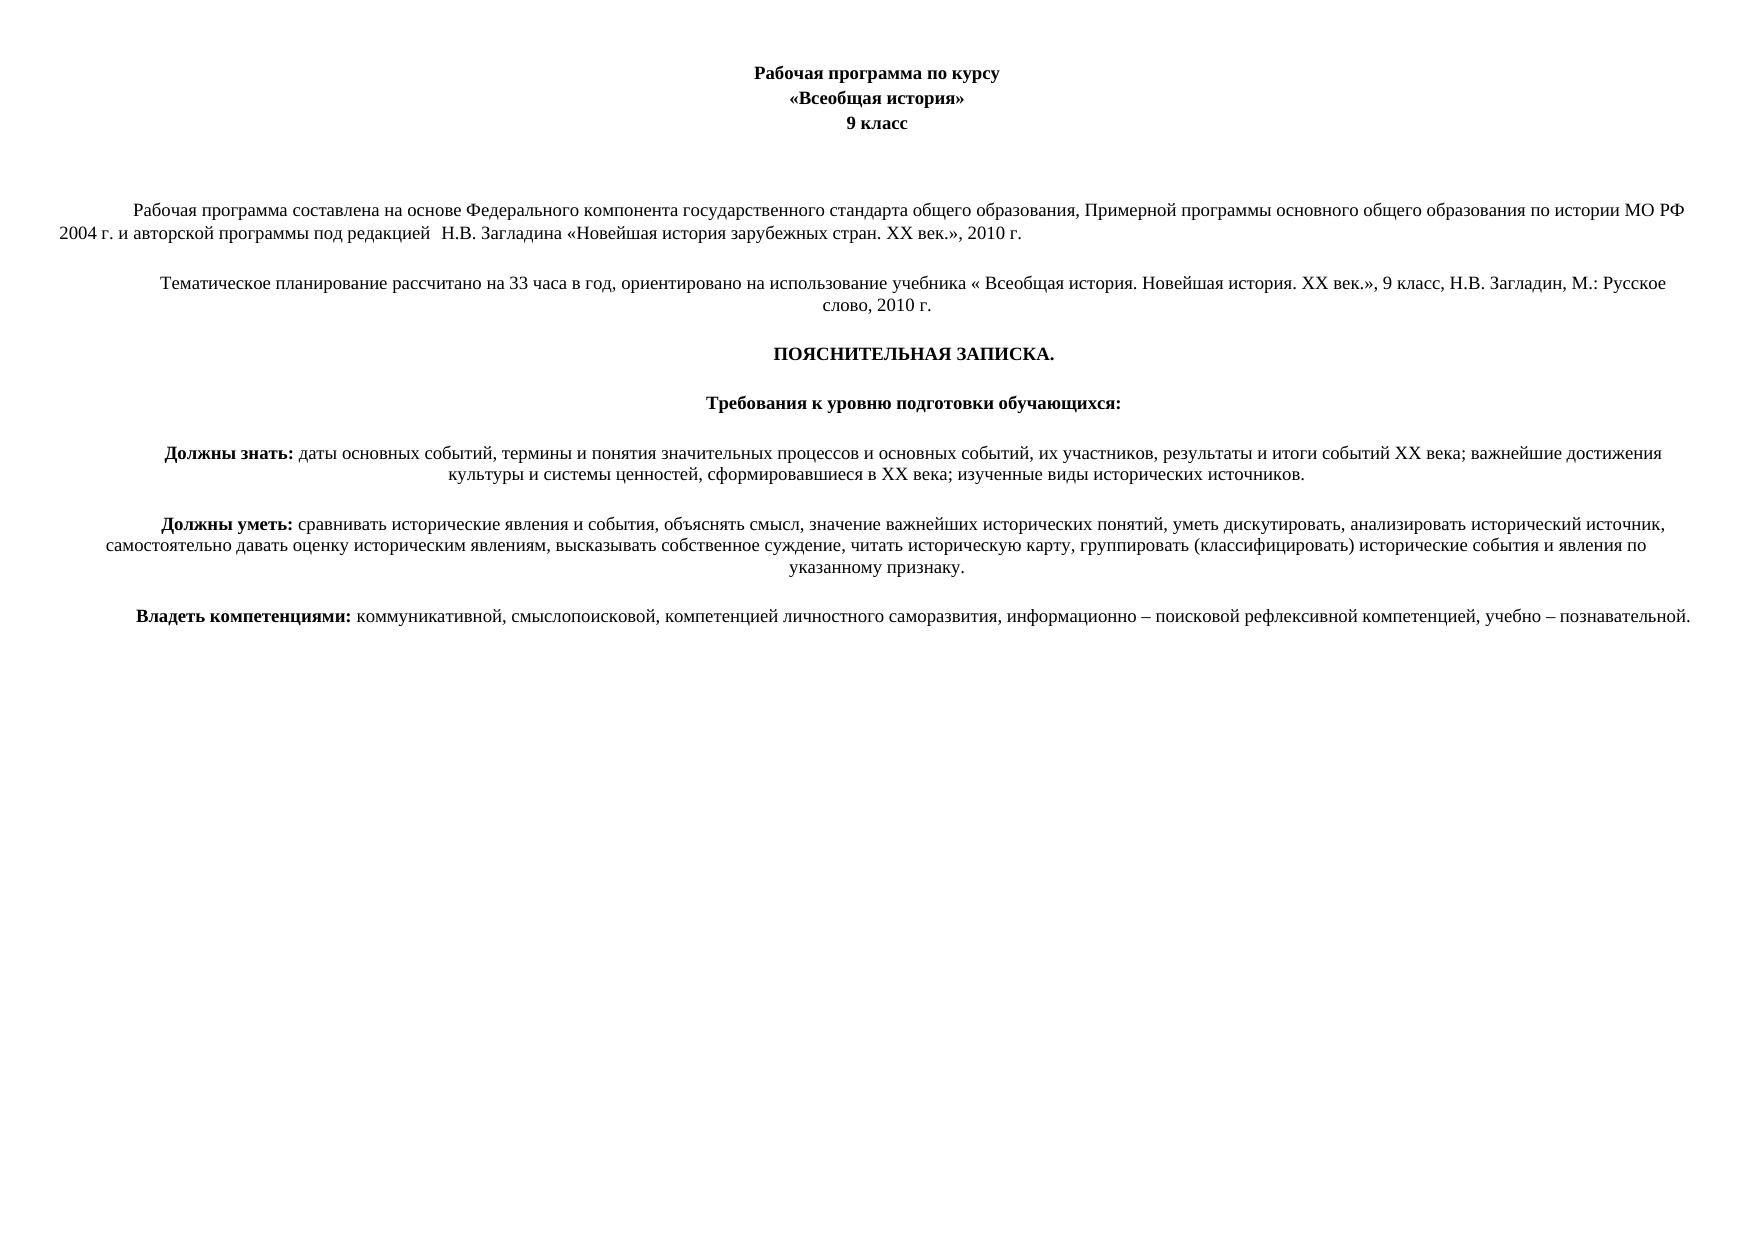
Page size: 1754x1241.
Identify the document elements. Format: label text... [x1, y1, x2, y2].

text 9 класс [59, 112, 1695, 133]
text Тематическое планирование рассчитано на 33 часа в год, ориентировано на использование учебника « Всеобщая история. Новейшая история. ХХ век.», 9 класс, Н.В. Загладин, М.: Русское слово, 2010 г. [59, 272, 1695, 315]
text Рабочая программа по курсу [59, 62, 1695, 84]
text Должны знать: даты основных событий, термины и понятия значительных процессов и основных событий, их участников, результаты и итоги событий ХХ века; важнейшие достижения культуры и системы ценностей, сформировавшиеся в ХХ века; изученные виды исторических источников. [59, 442, 1695, 485]
text Рабочая программа составлена на основе Федерального компонента государственного стандарта общего образования, Примерной программы основного общего образования по истории МО РФ 2004 г. и авторской программы под редакцией Н.В. Загладина «Новейшая история зарубежных стран. ХХ век.», 2010 г. [59, 198, 1695, 244]
text Должны уметь: сравнивать исторические явления и события, объяснять смысл, значение важнейших исторических понятий, уметь дискутировать, анализировать исторический источник, самостоятельно давать оценку историческим явлениям, высказывать собственное суждение, читать историческую карту, группировать (классифицировать) исторические события и явления по указанному признаку. [59, 513, 1695, 577]
text ПОЯСНИТЕЛЬНАЯ ЗАПИСКА. [59, 343, 1695, 364]
text Владеть компетенциями: коммуникативной, смыслопоисковой, компетенцией личностного саморазвития, информационно – поисковой рефлексивной компетенцией, учебно – познавательной. [59, 605, 1695, 627]
text «Всеобщая история» [59, 87, 1695, 108]
text Требования к уровню подготовки обучающихся: [59, 392, 1695, 414]
